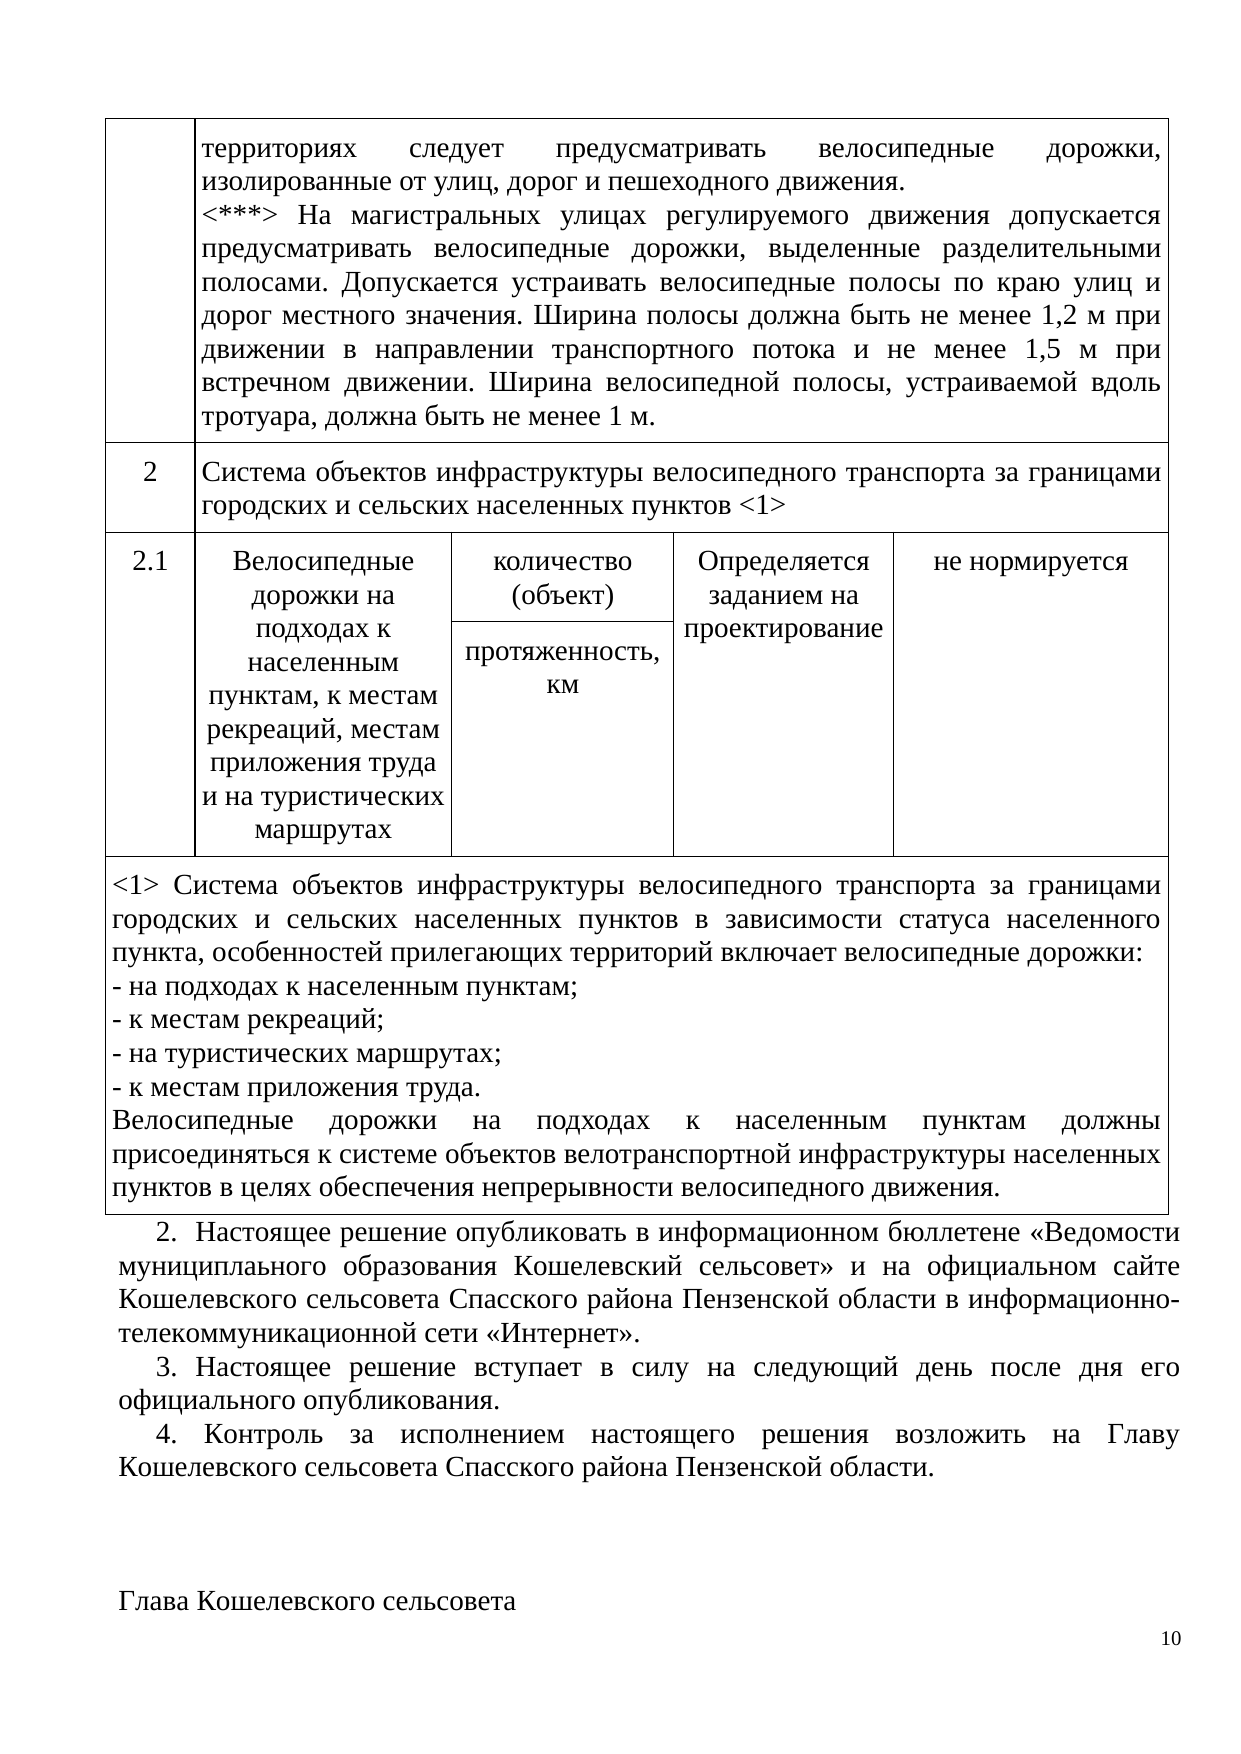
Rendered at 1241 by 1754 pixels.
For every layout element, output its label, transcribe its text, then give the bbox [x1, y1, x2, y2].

table_cell <1> Система объектов инфраструктуры велосипедного транспорта за границами городских и сельских населенных пунктов в зависимости статуса населенного пункта, особенностей прилегающих территорий включает велосипедные дорожки: - на подходах к населенным пунктам; - к местам рекреаций; - на туристических маршрутах; - к местам приложения труда. Велосипедные дорожки на подходах к населенным пунктам должны присоединяться к системе объектов велотранспортной инфраструктуры населенных пунктов в целях обеспечения непрерывности велосипедного движения. [106, 857, 1168, 1213]
table_cell [106, 119, 194, 442]
table_cell Определяется заданием на проектирование [674, 533, 893, 856]
text 4. Контроль за исполнением настоящего решения возложить на Главу Кошелевского сельсовета Спасского района Пензенской области. [118, 1416, 1181, 1483]
table_cell 2 [106, 443, 194, 532]
table_cell количество (объект) [452, 533, 673, 621]
table_cell протяженность, км [452, 622, 673, 856]
text 2. Настоящее решение опубликовать в информационном бюллетене «Ведомости мунициплаьного образования Кошелевский сельсовет» и на официальном сайте Кошелевского сельсовета Спасского района Пензенской области в информационно-телекоммуникационной сети «Интернет». [118, 1214, 1181, 1349]
table_cell 2.1 [106, 533, 194, 856]
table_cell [196, 119, 1168, 442]
table_cell Система объектов инфраструктуры велосипедного транспорта за границами городских и сельских населенных пунктов <1> [196, 443, 1168, 532]
text Глава Кошелевского сельсовета [118, 1583, 1181, 1617]
table_cell Велосипедные дорожки на подходах к населенным пунктам, к местам рекреаций, местам приложения труда и на туристических маршрутах [196, 533, 451, 856]
text 3. Настоящее решение вступает в силу на следующий день после дня его официального опубликования. [118, 1349, 1181, 1416]
table_cell не нормируется [894, 533, 1168, 856]
